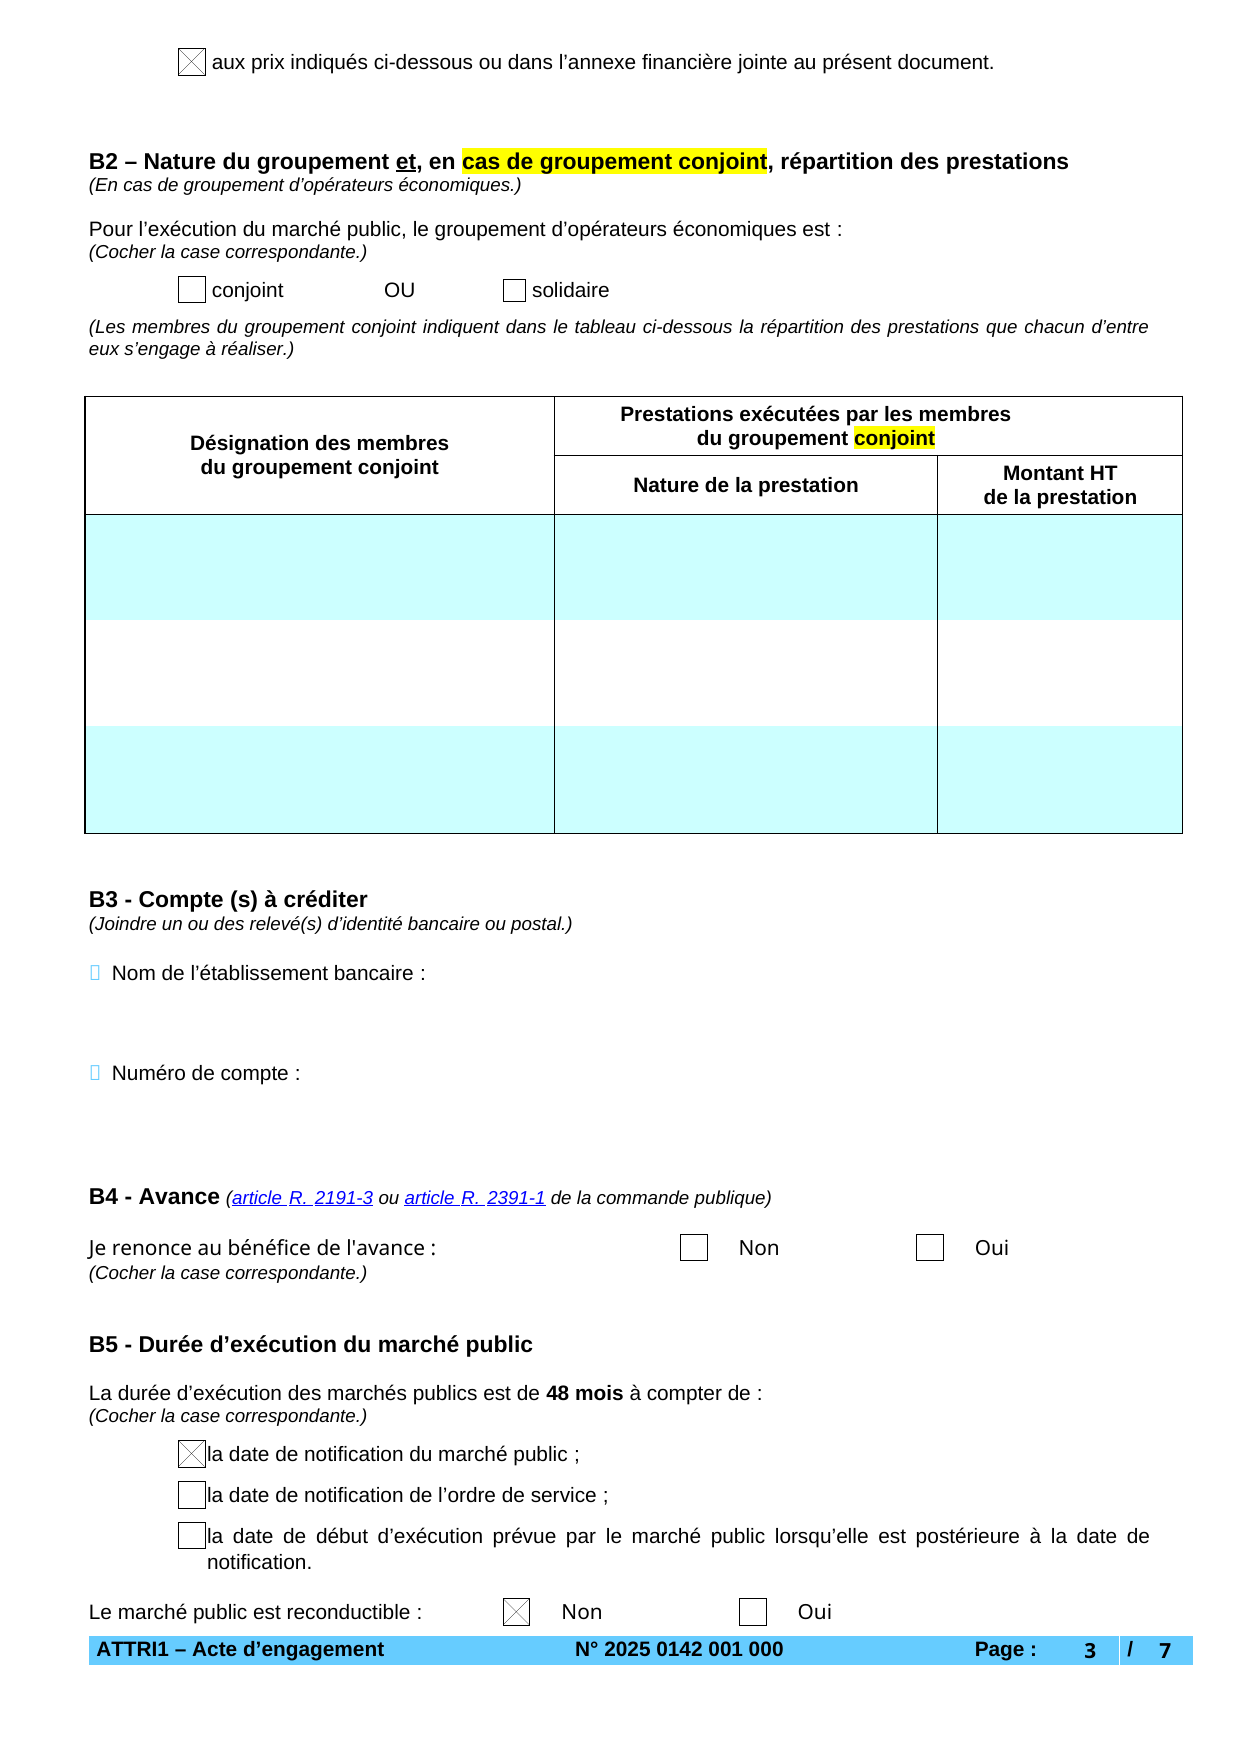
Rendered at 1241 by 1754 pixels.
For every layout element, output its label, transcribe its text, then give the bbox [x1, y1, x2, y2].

table_cell [555, 726, 937, 833]
text B4 - Avance (article R. 2191-3 ou article R. 2391-1 de la commande publique) [89, 1183, 1152, 1209]
table_cell Nature de la prestation [555, 456, 937, 514]
text (Les membres du groupement conjoint indiquent dans le tableau ci-dessous la répartition des prestations que chacun d’entre eux s’engage à réaliser.) [89, 316, 1152, 359]
table_cell [86, 620, 554, 726]
text  Nom de l’établissement bancaire : [89, 958, 1152, 987]
table_header Désignation des membres du groupement conjoint [86, 397, 554, 514]
text (Cocher la case correspondante.) [89, 1405, 1152, 1427]
text B2 – Nature du groupement et, en cas de groupement conjoint, répartition des prestations [89, 148, 462, 174]
text la date de notification de l’ordre de service ; [148, 1480, 1152, 1509]
table_cell [86, 726, 554, 833]
text (Cocher la case correspondante.) [89, 241, 1152, 263]
text la date de notification du marché public ; [148, 1439, 1152, 1468]
table_cell Montant HT de la prestation [938, 456, 1182, 514]
table_cell [555, 620, 937, 726]
subtitle B5 - Durée d’exécution du marché public [89, 1331, 1152, 1357]
table_cell [938, 515, 1182, 620]
text (Joindre un ou des relevé(s) d’identité bancaire ou postal.) [89, 913, 1152, 934]
text B3 - Compte (s) à créditer [89, 886, 1152, 913]
table_cell [938, 620, 1182, 726]
text La durée d’exécution des marchés publics est de 48 mois à compter de : [89, 1381, 1152, 1405]
table_cell [86, 515, 554, 620]
table_cell [938, 726, 1182, 833]
text Je renonce au bénéfice de l'avance : Non Oui [89, 1233, 1152, 1261]
text Le marché public est reconductible : Non Oui [89, 1597, 1152, 1626]
text la date de début d’exécution prévue par le marché public lorsqu’elle est postérieure à la date de notification. [148, 1521, 1152, 1573]
text  Numéro de compte : [89, 1058, 1152, 1087]
text conjoint OU solidaire [89, 275, 1152, 303]
text (Cocher la case correspondante.) [89, 1261, 1152, 1283]
text B2 – Nature du groupement et, en cas de groupement conjoint, répartition des prestations [767, 148, 1152, 174]
table_header Prestations exécutées par les membres du groupement conjoint [555, 397, 1182, 455]
text (En cas de groupement d’opérateurs économiques.) [89, 174, 1152, 196]
text aux prix indiqués ci-dessous ou dans l’annexe financière jointe au présent document. [162, 47, 1152, 76]
text Pour l’exécution du marché public, le groupement d’opérateurs économiques est : [89, 217, 1152, 241]
table_cell [555, 515, 937, 620]
